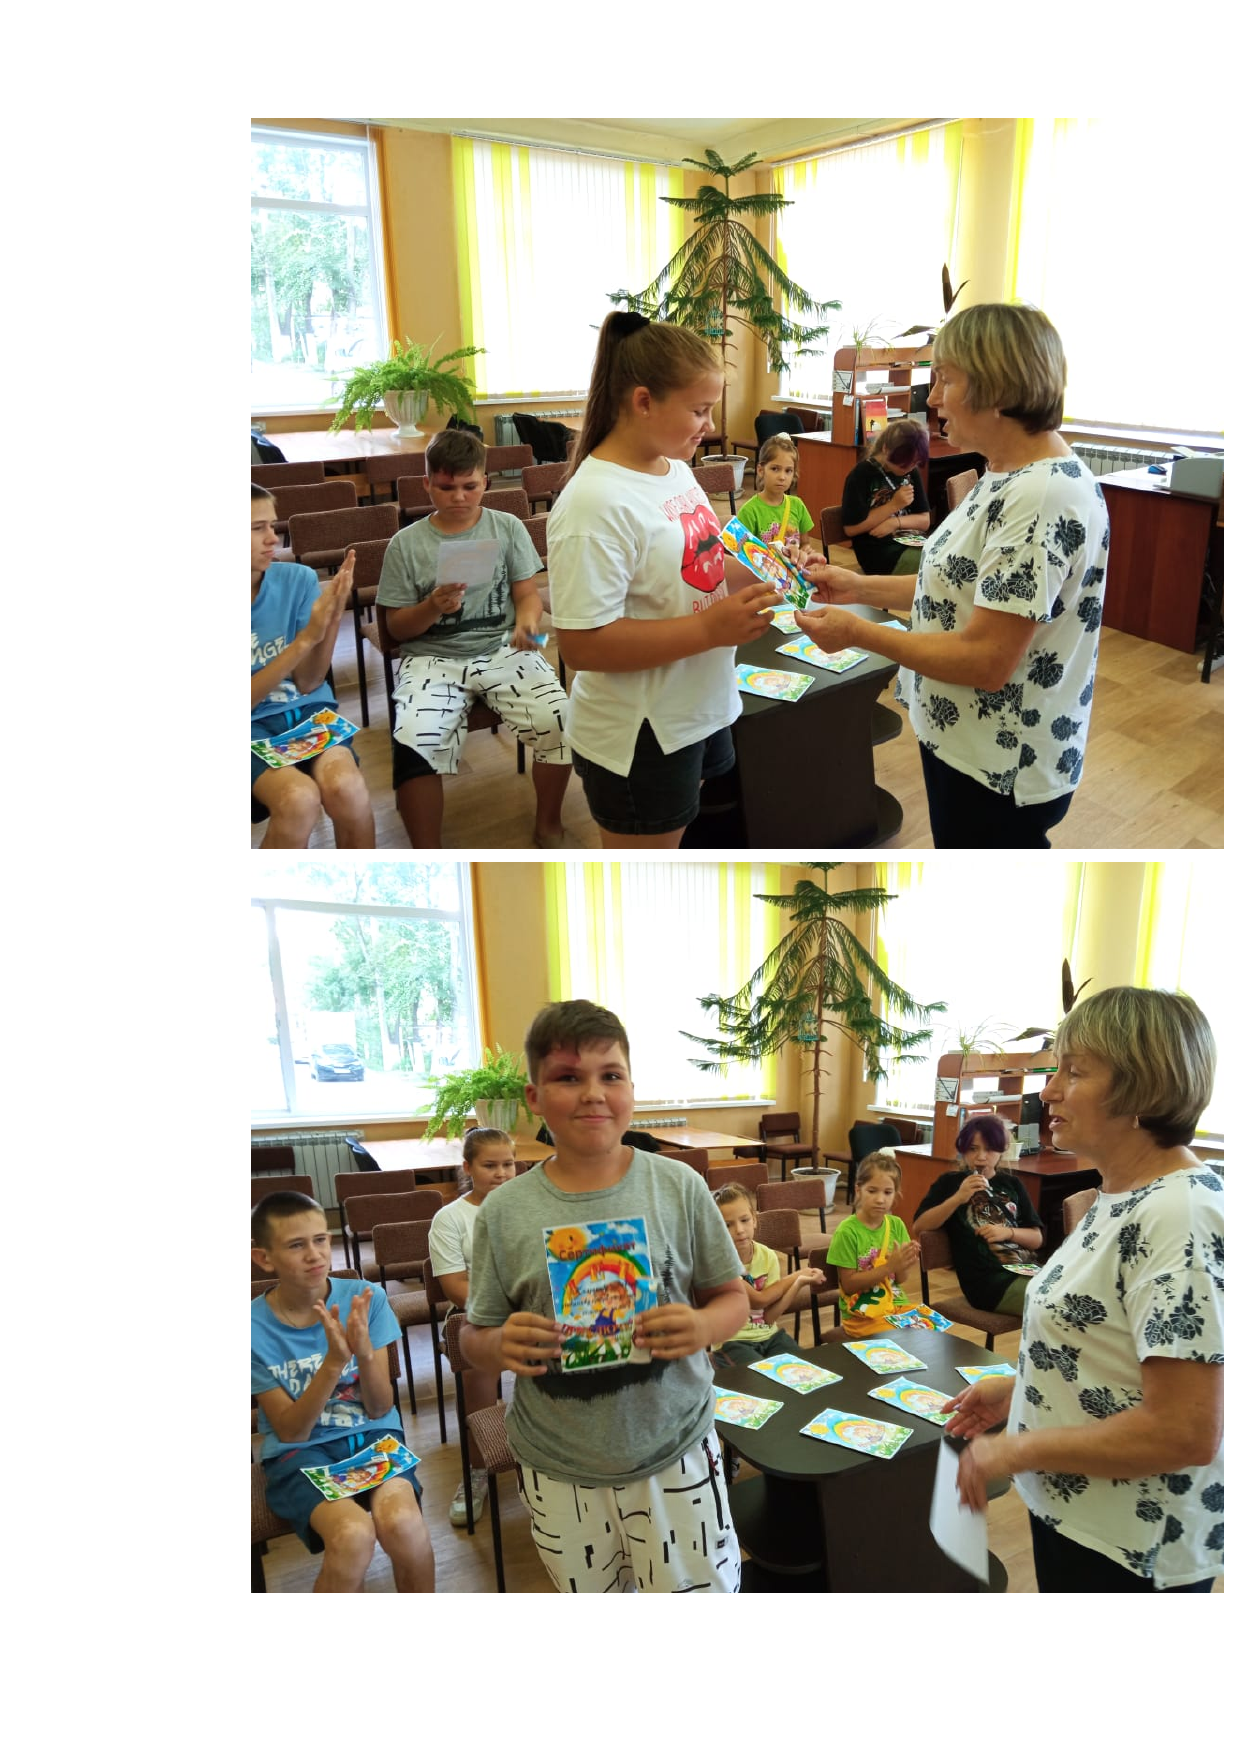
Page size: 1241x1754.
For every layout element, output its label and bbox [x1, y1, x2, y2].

picture [251, 118, 1224, 849]
picture [251, 862, 1224, 1593]
